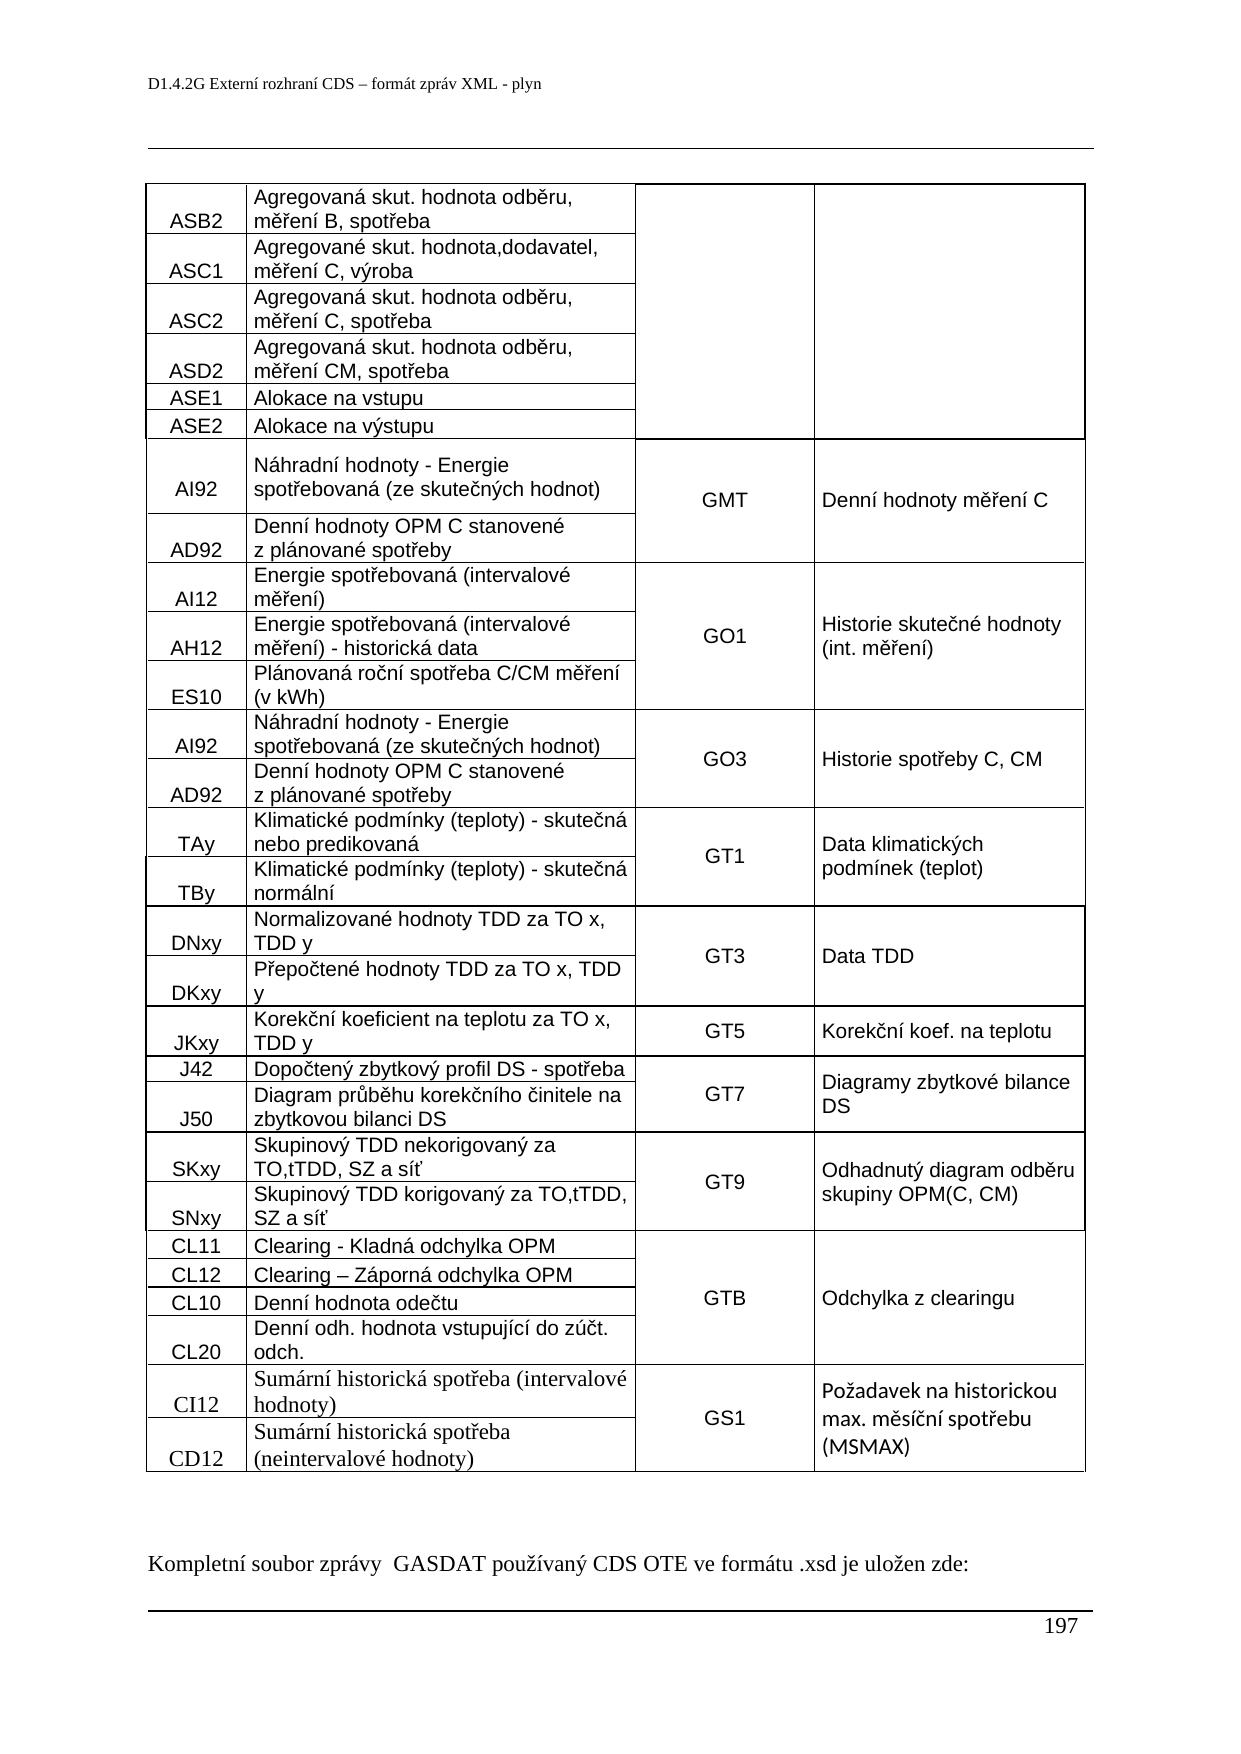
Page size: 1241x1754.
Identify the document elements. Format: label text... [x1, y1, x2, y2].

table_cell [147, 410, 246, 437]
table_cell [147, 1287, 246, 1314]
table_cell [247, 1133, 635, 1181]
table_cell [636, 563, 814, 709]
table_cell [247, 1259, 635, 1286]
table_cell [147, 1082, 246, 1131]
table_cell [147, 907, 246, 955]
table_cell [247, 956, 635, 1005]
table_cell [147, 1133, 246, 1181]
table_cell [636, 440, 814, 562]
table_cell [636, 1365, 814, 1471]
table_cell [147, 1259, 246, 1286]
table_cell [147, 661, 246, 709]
text Kompletní soubor zprávy GASDAT používaný CDS OTE ve formátu .xsd je uložen zde: [148, 1550, 1092, 1576]
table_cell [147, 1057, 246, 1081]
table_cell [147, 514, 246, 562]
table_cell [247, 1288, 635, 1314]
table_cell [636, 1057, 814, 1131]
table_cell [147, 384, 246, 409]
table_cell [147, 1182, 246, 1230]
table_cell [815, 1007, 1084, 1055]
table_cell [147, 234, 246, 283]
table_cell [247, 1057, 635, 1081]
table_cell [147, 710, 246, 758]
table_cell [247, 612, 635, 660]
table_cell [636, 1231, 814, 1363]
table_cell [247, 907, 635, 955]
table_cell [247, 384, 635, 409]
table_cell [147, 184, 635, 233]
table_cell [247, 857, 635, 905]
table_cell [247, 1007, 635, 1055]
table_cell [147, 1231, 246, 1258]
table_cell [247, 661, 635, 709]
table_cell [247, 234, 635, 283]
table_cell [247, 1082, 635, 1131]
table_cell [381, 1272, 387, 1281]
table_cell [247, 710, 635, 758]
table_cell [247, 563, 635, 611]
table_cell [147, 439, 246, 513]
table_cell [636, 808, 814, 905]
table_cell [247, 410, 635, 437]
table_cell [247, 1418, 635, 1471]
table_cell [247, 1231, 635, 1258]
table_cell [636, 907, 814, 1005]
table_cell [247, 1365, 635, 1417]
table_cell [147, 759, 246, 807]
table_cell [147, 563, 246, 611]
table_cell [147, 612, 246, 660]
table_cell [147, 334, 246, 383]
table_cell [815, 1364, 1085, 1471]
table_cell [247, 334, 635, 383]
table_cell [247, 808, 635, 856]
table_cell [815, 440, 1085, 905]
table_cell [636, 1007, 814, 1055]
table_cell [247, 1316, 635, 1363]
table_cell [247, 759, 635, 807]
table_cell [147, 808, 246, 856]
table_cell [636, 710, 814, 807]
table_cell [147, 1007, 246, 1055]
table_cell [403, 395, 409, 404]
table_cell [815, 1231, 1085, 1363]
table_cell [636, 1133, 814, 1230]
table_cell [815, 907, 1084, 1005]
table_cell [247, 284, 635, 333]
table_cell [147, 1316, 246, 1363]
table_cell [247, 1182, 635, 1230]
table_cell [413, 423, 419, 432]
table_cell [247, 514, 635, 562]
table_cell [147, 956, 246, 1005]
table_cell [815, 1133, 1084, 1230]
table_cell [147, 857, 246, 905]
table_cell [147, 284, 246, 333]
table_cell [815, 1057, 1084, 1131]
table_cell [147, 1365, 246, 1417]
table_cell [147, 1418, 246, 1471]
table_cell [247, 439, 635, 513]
